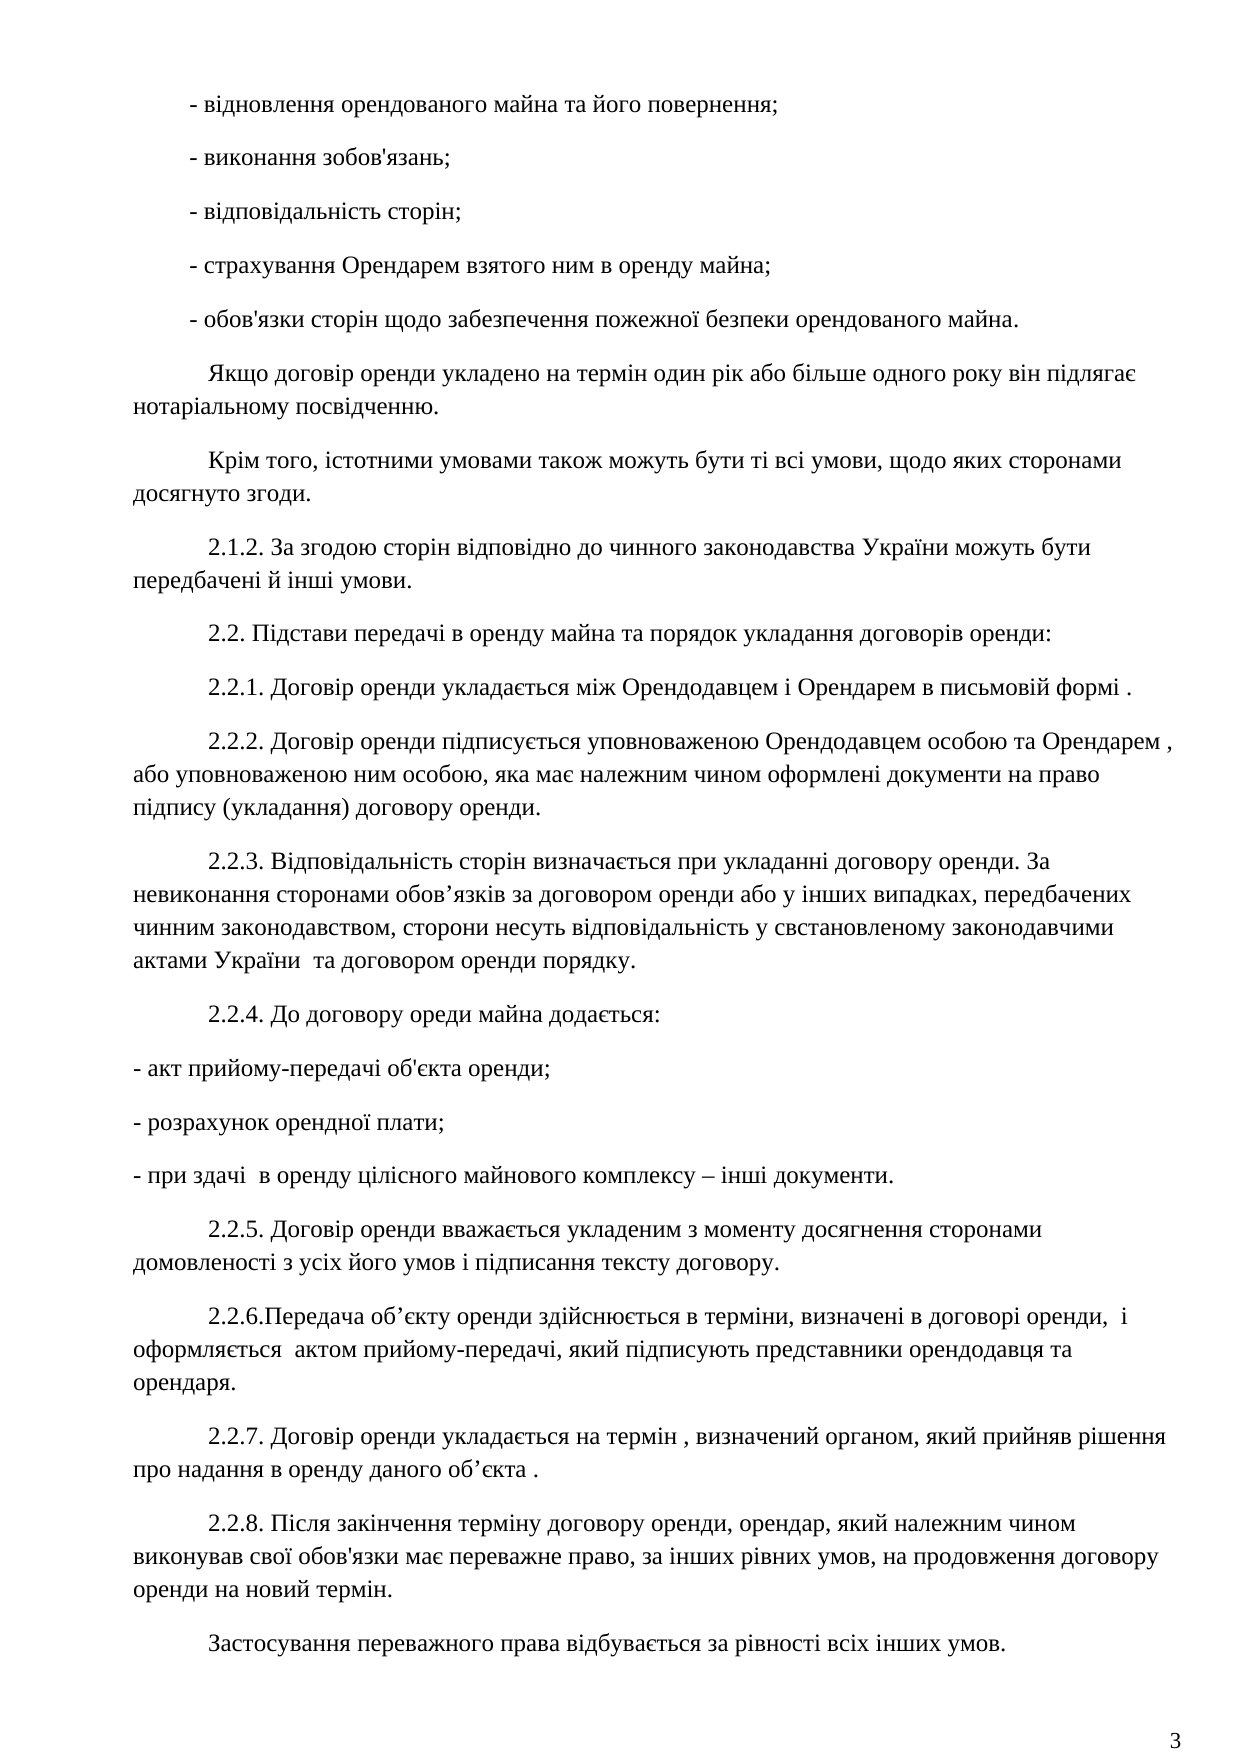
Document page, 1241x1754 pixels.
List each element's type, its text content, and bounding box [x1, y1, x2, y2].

text 2.2.4. До договору ореди майна додається: [133, 999, 1181, 1028]
text 2.2.1. Договір оренди укладається між Орендодавцем і Орендарем в письмовій формі . [133, 672, 1181, 701]
text 2.1.2. За згодою сторін відповідно до чинного законодавства України можуть бути передбачені й інші умови. [133, 532, 1181, 593]
text - обов'язки сторін щодо забезпечення пожежної безпеки орендованого майна. [133, 304, 1181, 333]
text - розрахунок орендної плати; [133, 1107, 1181, 1136]
text - акт прийому-передачі об'єкта оренди; [133, 1053, 1181, 1082]
text 2.2.8. Після закінчення терміну договору оренди, орендар, який належним чином виконував свої обов'язки має переважне право, за інших рівних умов, на продовження договору оренди на новий термін. [133, 1508, 1181, 1603]
text 2.2. Підстави передачі в оренду майна та порядок укладання договорів оренди: [133, 618, 1181, 647]
text - відповідальність сторін; [133, 196, 1181, 225]
text 2.2.7. Договір оренди укладається на термін , визначений органом, який прийняв рішення про надання в оренду даного об’єкта . [133, 1421, 1181, 1483]
text 2.2.5. Договір оренди вважається укладеним з моменту досягнення сторонами домовленості з усіх його умов і підписання тексту договору. [133, 1214, 1181, 1276]
text 2.2.2. Договір оренди підписується уповноваженою Орендодавцем особою та Орендарем , або уповноваженою ним особою, яка має належним чином оформлені документи на право підпису (укладання) договору оренди. [133, 726, 1181, 821]
text - виконання зобов'язань; [133, 142, 1181, 171]
text - при здачі в оренду цілісного майнового комплексу – інші документи. [133, 1161, 1181, 1189]
text - страхування Орендарем взятого ним в оренду майна; [133, 250, 1181, 279]
text Крім того, істотними умовами також можуть бути ті всі умови, щодо яких сторонами досягнуто згоди. [133, 445, 1181, 507]
text Застосування переважного права відбувається за рівності всіх інших умов. [133, 1628, 1181, 1657]
text 2.2.6.Передача об’єкту оренди здійснюється в терміни, визначені в договорі оренди, і оформляється актом прийому-передачі, який підписують представники орендодавця та орендаря. [133, 1301, 1181, 1396]
text 2.2.3. Відповідальність сторін визначається при укладанні договору оренди. За невиконання сторонами обов’язків за договором оренди або у інших випадках, передбачених чинним законодавством, сторони несуть відповідальність у свстановленому законодавчими актами України та договором оренди порядку. [133, 846, 1181, 974]
text - відновлення орендованого майна та його повернення; [133, 89, 1181, 117]
text Якщо договір оренди укладено на термін один рік або більше одного року він підлягає нотаріальному посвідченню. [133, 358, 1181, 420]
